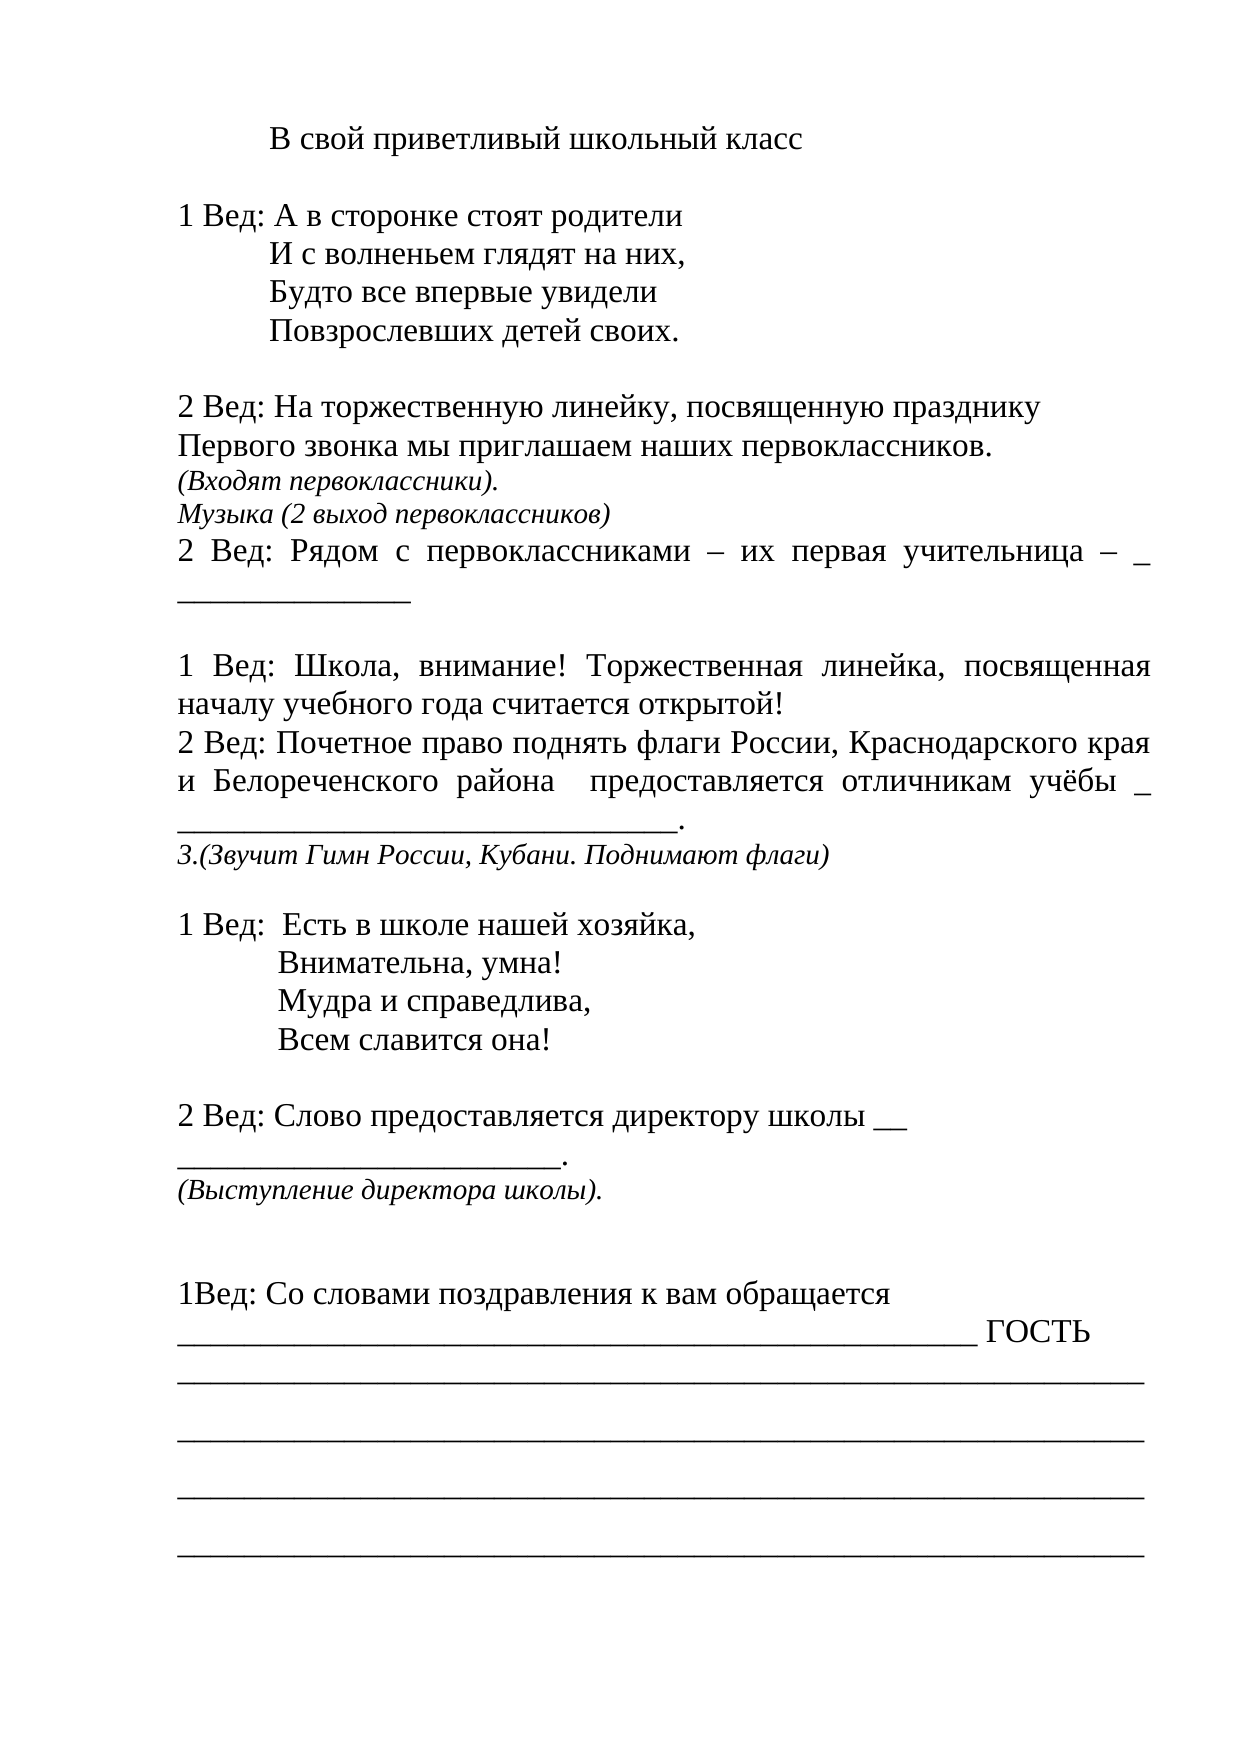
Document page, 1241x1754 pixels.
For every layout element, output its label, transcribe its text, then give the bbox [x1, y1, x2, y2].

text 2 Вед: Слово предоставляется директору школы __ _______________________. [177, 1096, 1152, 1172]
text Будто все впервые увидели [177, 271, 1152, 310]
text 2 Вед: Почетное право поднять флаги России, Краснодарского края и Белореченского района предоставляется отличникам учёбы _ ______________________________. [177, 722, 1152, 837]
text 1 Вед: Есть в школе нашей хозяйка, [177, 904, 1152, 942]
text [177, 1349, 1152, 1560]
text Музыка (2 выход первоклассников) [177, 497, 1152, 530]
text 3.(Звучит Гимн России, Кубани. Поднимают флаги) [177, 837, 1152, 870]
text 2 Вед: На торжественную линейку, посвященную празднику Первого звонка мы приглашаем наших первоклассников. [177, 386, 1152, 463]
text И с волненьем глядят на них, [177, 233, 1152, 271]
text (Входят первоклассники). [177, 463, 1152, 497]
text В свой приветливый школьный класс [177, 118, 1152, 156]
text Повзрослевших детей своих. [177, 310, 1152, 348]
text 1Вед: Со словами поздравления к вам обращается ________________________________________________ ГОСТЬ [177, 1273, 1152, 1349]
text Всем славится она! [177, 1019, 1152, 1057]
text 1 Вед: А в сторонке стоят родители [177, 195, 1152, 233]
text 2 Вед: Рядом с первоклассниками – их первая учительница – _ ______________ [177, 530, 1152, 607]
text 1 Вед: Школа, внимание! Торжественная линейка, посвященная началу учебного года считается открытой! [177, 645, 1152, 722]
text Внимательна, умна! [177, 942, 1152, 981]
text Мудра и справедлива, [177, 981, 1152, 1019]
text (Выступление директора школы). [177, 1172, 1152, 1206]
